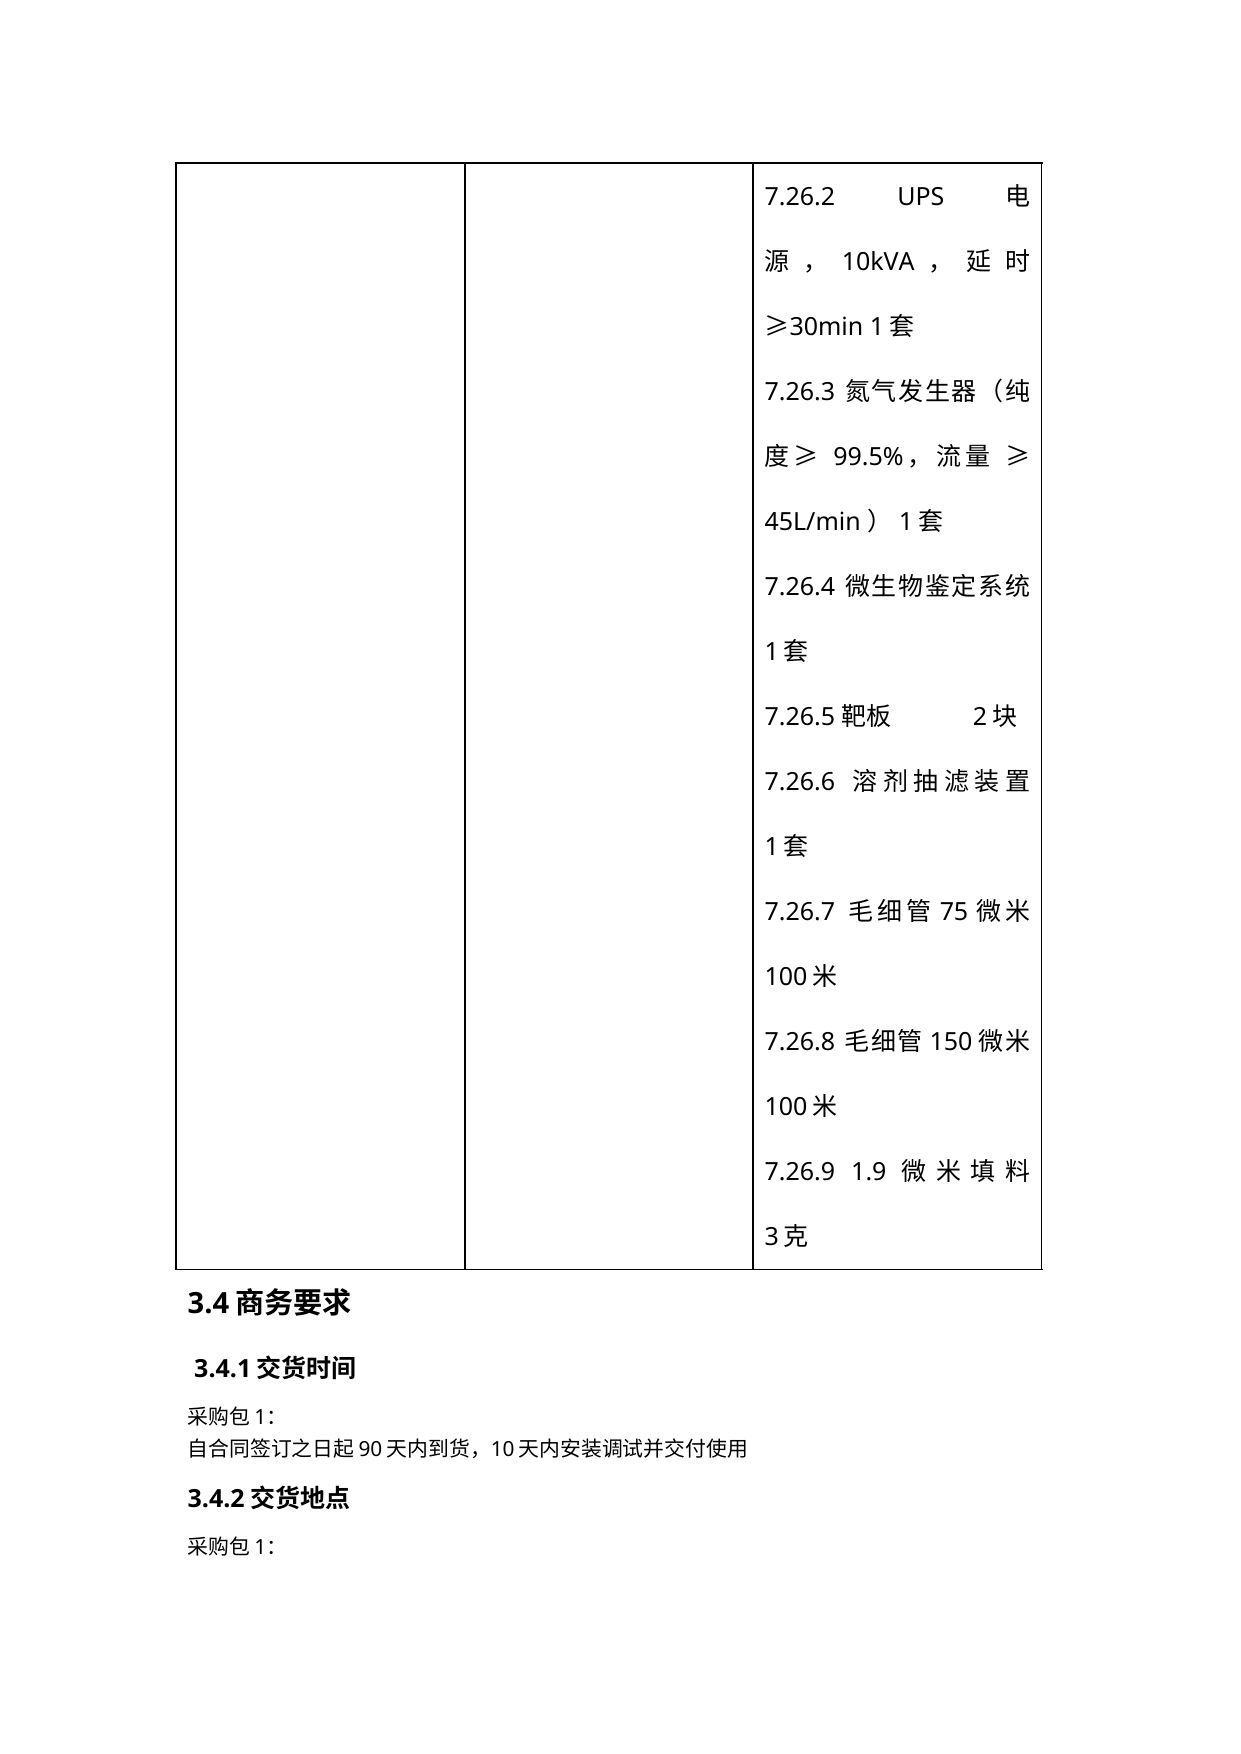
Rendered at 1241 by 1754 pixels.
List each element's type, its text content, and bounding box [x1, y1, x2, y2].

table_cell [466, 164, 752, 1268]
text 3.4商务要求 [187, 1270, 1053, 1335]
table_cell 7 [177, 164, 464, 1268]
text 自合同签订之日起90天内到货，10天内安装调试并交付使用 [187, 1433, 1053, 1465]
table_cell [754, 164, 1041, 1268]
text 采购包1： [187, 1530, 1053, 1563]
text 采购包1： [187, 1400, 1053, 1433]
text 3.4.1交货时间 [187, 1335, 1053, 1400]
text 3.4.2交货地点 [187, 1465, 1053, 1530]
